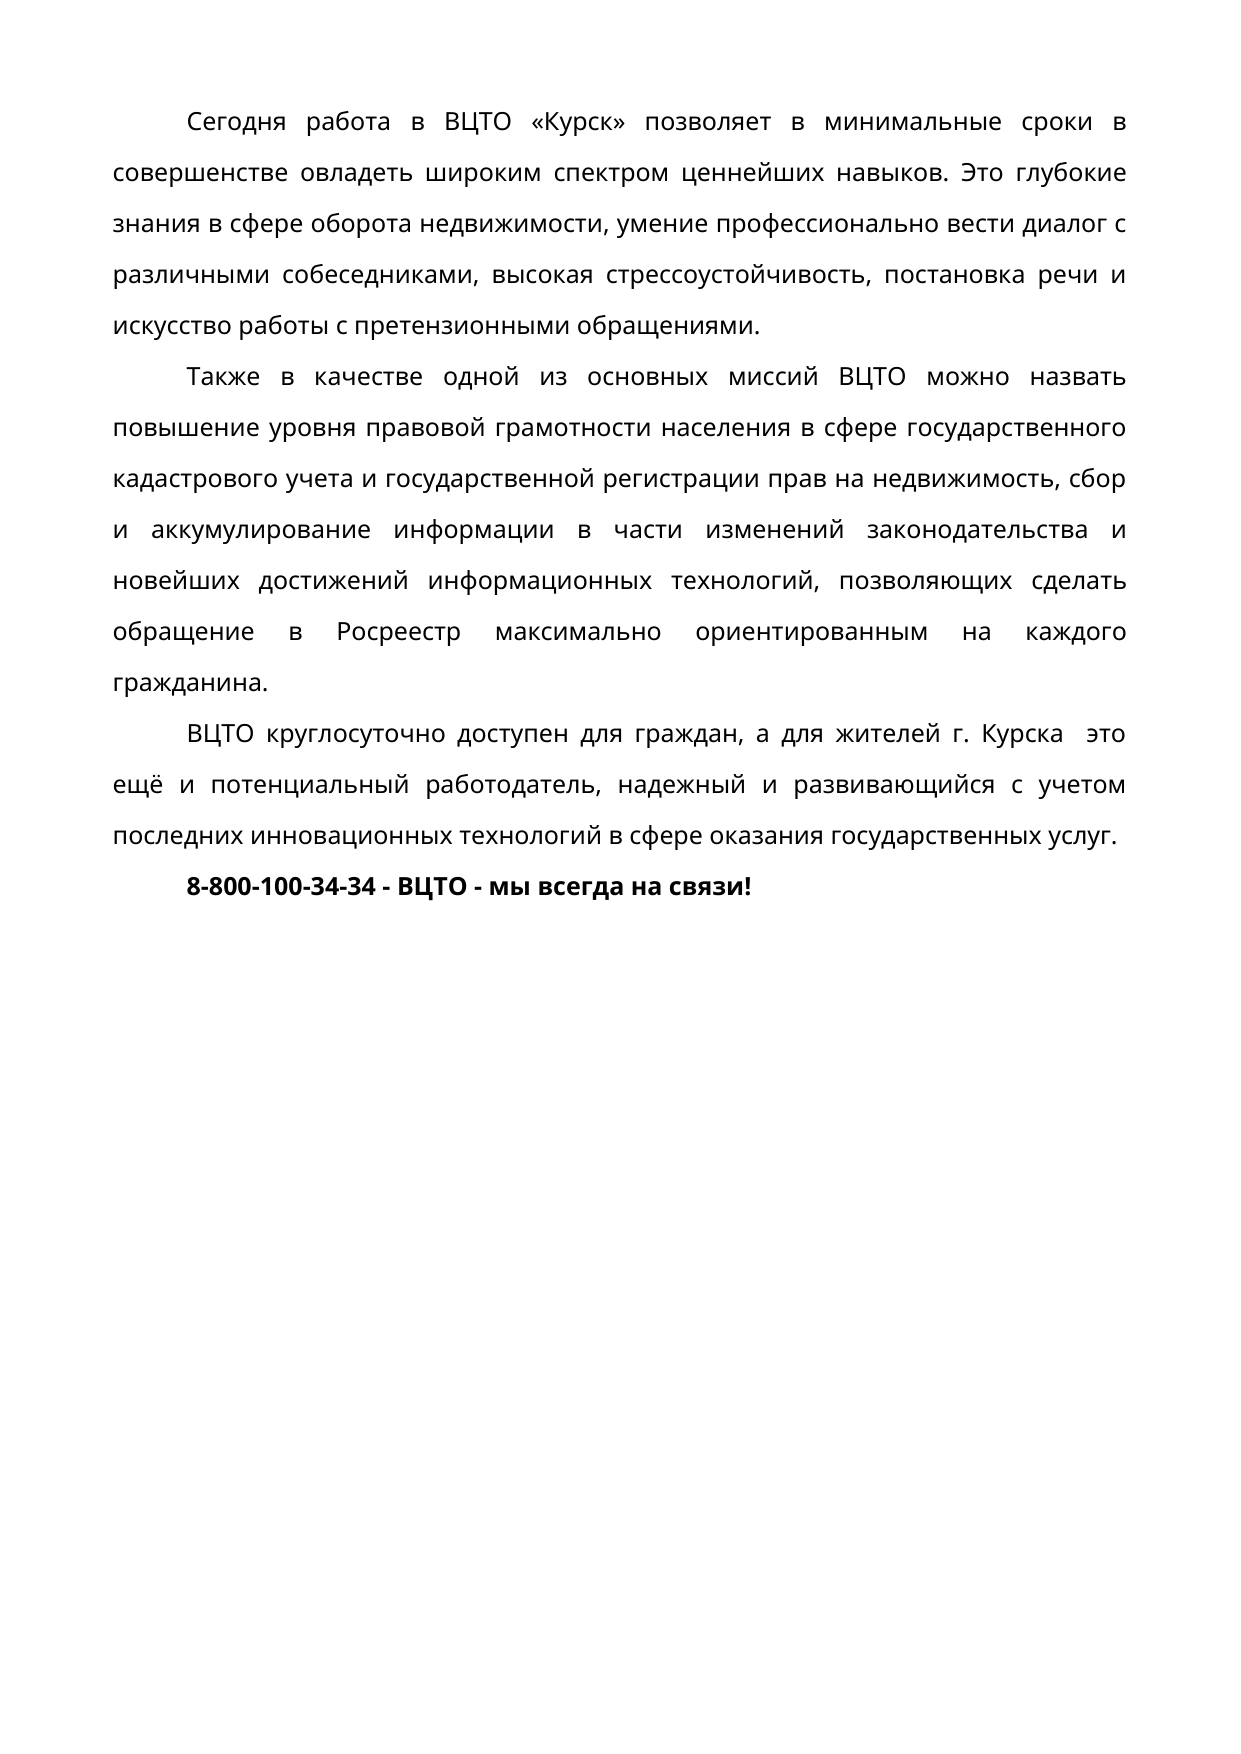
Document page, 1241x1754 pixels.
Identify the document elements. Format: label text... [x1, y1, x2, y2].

text Также в качестве одной из основных миссий ВЦТО можно назвать повышение уровня правовой грамотности населения в сфере государственного кадастрового учета и государственной регистрации прав на недвижимость, сбор и аккумулирование информации в части изменений законодательства и новейших достижений информационных технологий, позволяющих сделать обращение в Росреестр максимально ориентированным на каждого гражданина. [112, 359, 1128, 699]
text Сегодня работа в ВЦТО «Курск» позволяет в минимальные сроки в совершенстве овладеть широким спектром ценнейших навыков. Это глубокие знания в сфере оборота недвижимости, умение профессионально вести диалог с различными собеседниками, высокая стрессоустойчивость, постановка речи и искусство работы с претензионными обращениями. [112, 103, 1128, 342]
text ВЦТО круглосуточно доступен для граждан, а для жителей г. Курска это ещё и потенциальный работодатель, надежный и развивающийся с учетом последних инновационных технологий в сфере оказания государственных услуг. [112, 716, 1128, 852]
text 8-800-100-34-34 - ВЦТО - мы всегда на связи! [112, 869, 1128, 903]
